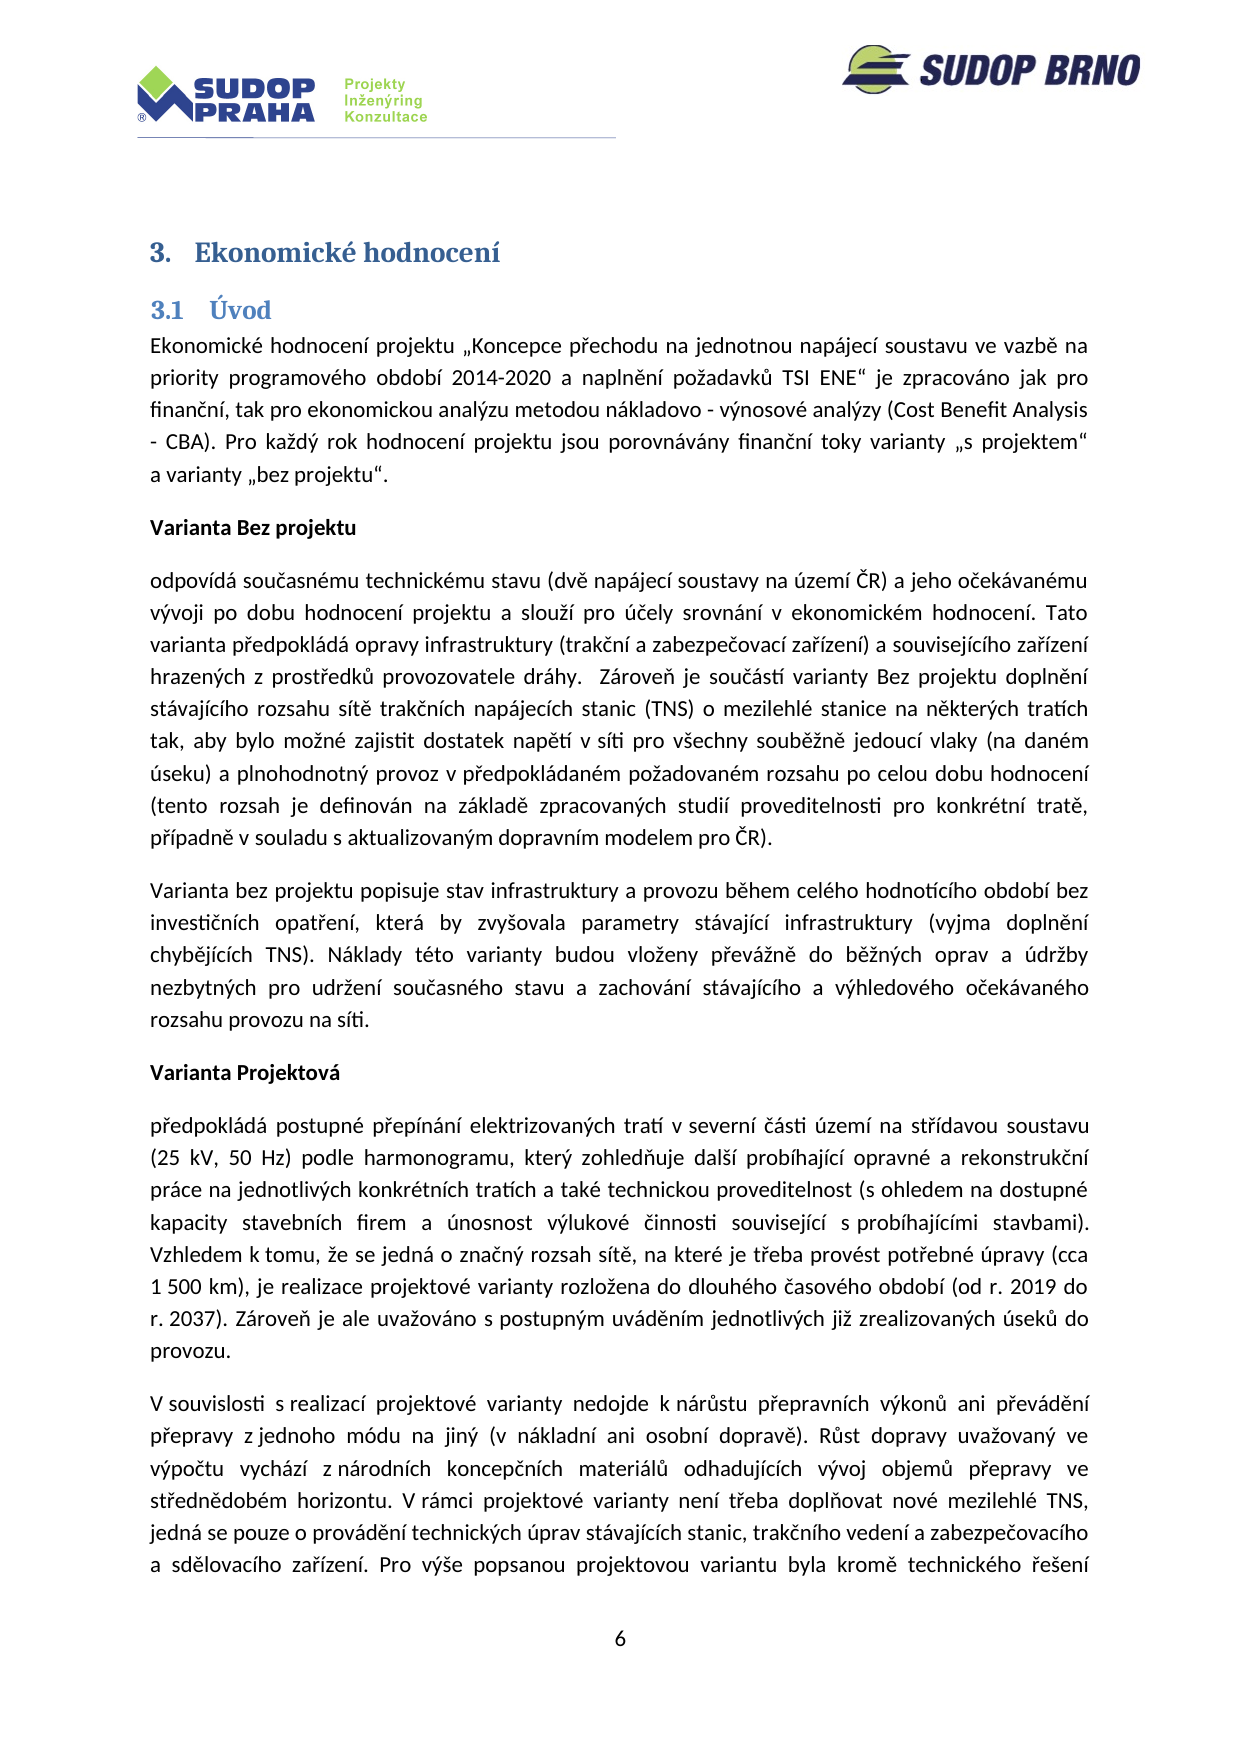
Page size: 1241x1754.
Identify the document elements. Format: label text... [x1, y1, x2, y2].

text Ekonomické hodnocení projektu „Koncepce přechodu na jednotnou napájecí soustavu ve vazbě na priority programového období 2014-2020 a naplnění požadavků TSI ENE“ je zpracováno jak pro finanční, tak pro ekonomickou analýzu metodou nákladovo - výnosové analýzy (Cost Benefit Analysis - CBA). Pro každý rok hodnocení projektu jsou porovnávány finanční toky varianty „s projektem“ a varianty „bez projektu“. [150, 331, 1090, 488]
picture [137, 65, 435, 126]
subtitle Ekonomické hodnocení [150, 236, 1090, 269]
picture [841, 45, 1149, 96]
text Varianta Bez projektu [150, 513, 1090, 541]
subtitle Úvod [151, 295, 1090, 326]
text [150, 1389, 1090, 1578]
text předpokládá postupné přepínání elektrizovaných tratí v severní části území na střídavou soustavu (25 kV, 50 Hz) podle harmonogramu, který zohledňuje další probíhající opravné a rekonstrukční práce na jednotlivých konkrétních tratích a také technickou proveditelnost (s ohledem na dostupné kapacity stavebních firem a únosnost výlukové činnosti související s probíhajícími stavbami). Vzhledem k tomu, že se jedná o značný rozsah sítě, na které je třeba provést potřebné úpravy (cca 1 500 km), je realizace projektové varianty rozložena do dlouhého časového období (od r. 2019 do r. 2037). Zároveň je ale uvažováno s postupným uváděním jednotlivých již zrealizovaných úseků do provozu. [150, 1111, 1090, 1364]
text odpovídá současnému technickému stavu (dvě napájecí soustavy na území ČR) a jeho očekávanému vývoji po dobu hodnocení projektu a slouží pro účely srovnání v ekonomickém hodnocení. Tato varianta předpokládá opravy infrastruktury (trakční a zabezpečovací zařízení) a souvisejícího zařízení hrazených z prostředků provozovatele dráhy. Zároveň je součástí varianty Bez projektu doplnění stávajícího rozsahu sítě trakčních napájecích stanic (TNS) o mezilehlé stanice na některých tratích tak, aby bylo možné zajistit dostatek napětí v síti pro všechny souběžně jedoucí vlaky (na daném úseku) a plnohodnotný provoz v předpokládaném požadovaném rozsahu po celou dobu hodnocení (tento rozsah je definován na základě zpracovaných studií proveditelnosti pro konkrétní tratě, případně v souladu s aktualizovaným dopravním modelem pro ČR). [150, 566, 1090, 851]
text Varianta bez projektu popisuje stav infrastruktury a provozu během celého hodnotícího období bez investičních opatření, která by zvyšovala parametry stávající infrastruktury (vyjma doplnění chybějících TNS). Náklady této varianty budou vloženy převážně do běžných oprav a údržby nezbytných pro udržení současného stavu a zachování stávajícího a výhledového očekávaného rozsahu provozu na síti. [150, 876, 1090, 1033]
text Varianta Projektová [150, 1058, 1090, 1086]
